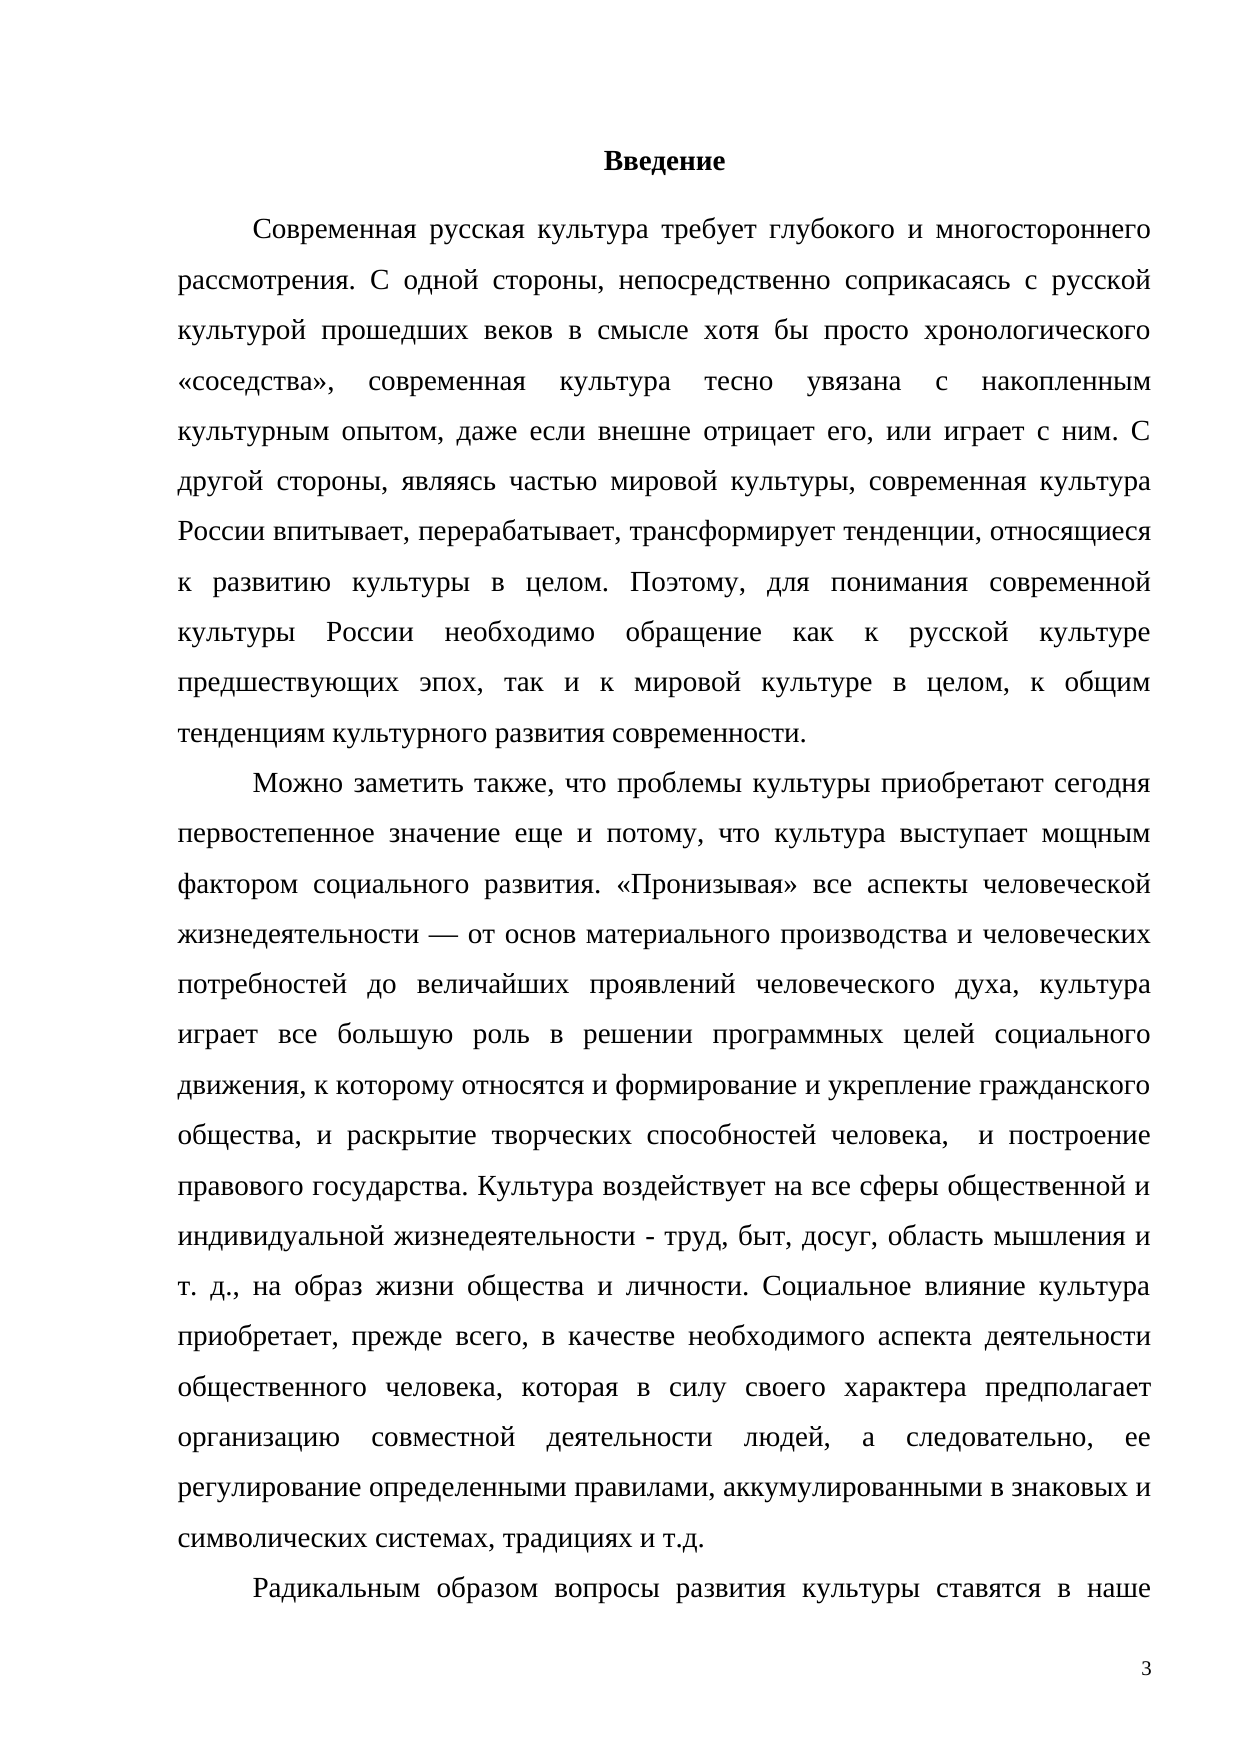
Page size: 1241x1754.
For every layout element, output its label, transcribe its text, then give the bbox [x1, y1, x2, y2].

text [177, 1570, 1152, 1604]
text Можно заметить также, что проблемы культуры приобретают сегодня первостепенное значение еще и потому, что культура выступает мощным фактором социального развития. «Пронизывая» все аспекты человеческой жизнедеятельности — от основ материального производства и человеческих потребностей до величайших проявлений человеческого духа, культура играет все большую роль в решении программных целей социального движения, к которому относятся и формирование и укрепление гражданского общества, и раскрытие творческих способностей человека, и построение правового государства. Культура воздействует на все сферы общественной и индивидуальной жизнедеятельности - труд, быт, досуг, область мышления и т. д., на образ жизни общества и личности. Социальное влияние культура приобретает, прежде всего, в качестве необходимого аспекта деятельности общественного человека, которая в силу своего характера предполагает организацию совместной деятельности людей, а следовательно, ее регулирование определенными правилами, аккумулированными в знаковых и символических системах, традициях и т.д. [177, 765, 1152, 1553]
text Современная русская культура требует глубокого и многостороннего рассмотрения. С одной стороны, непосредственно соприкасаясь с русской культурой прошедших веков в смысле хотя бы просто хронологического «соседства», современная культура тесно увязана с накопленным культурным опытом, даже если внешне отрицает его, или играет с ним. С другой стороны, являясь частью мировой культуры, современная культура России впитывает, перерабатывает, трансформирует тенденции, относящиеся к развитию культуры в целом. Поэтому, для понимания современной культуры России необходимо обращение как к русской культуре предшествующих эпох, так и к мировой культуре в целом, к общим тенденциям культурного развития современности. [177, 212, 1152, 748]
subtitle Введение [177, 143, 1152, 177]
